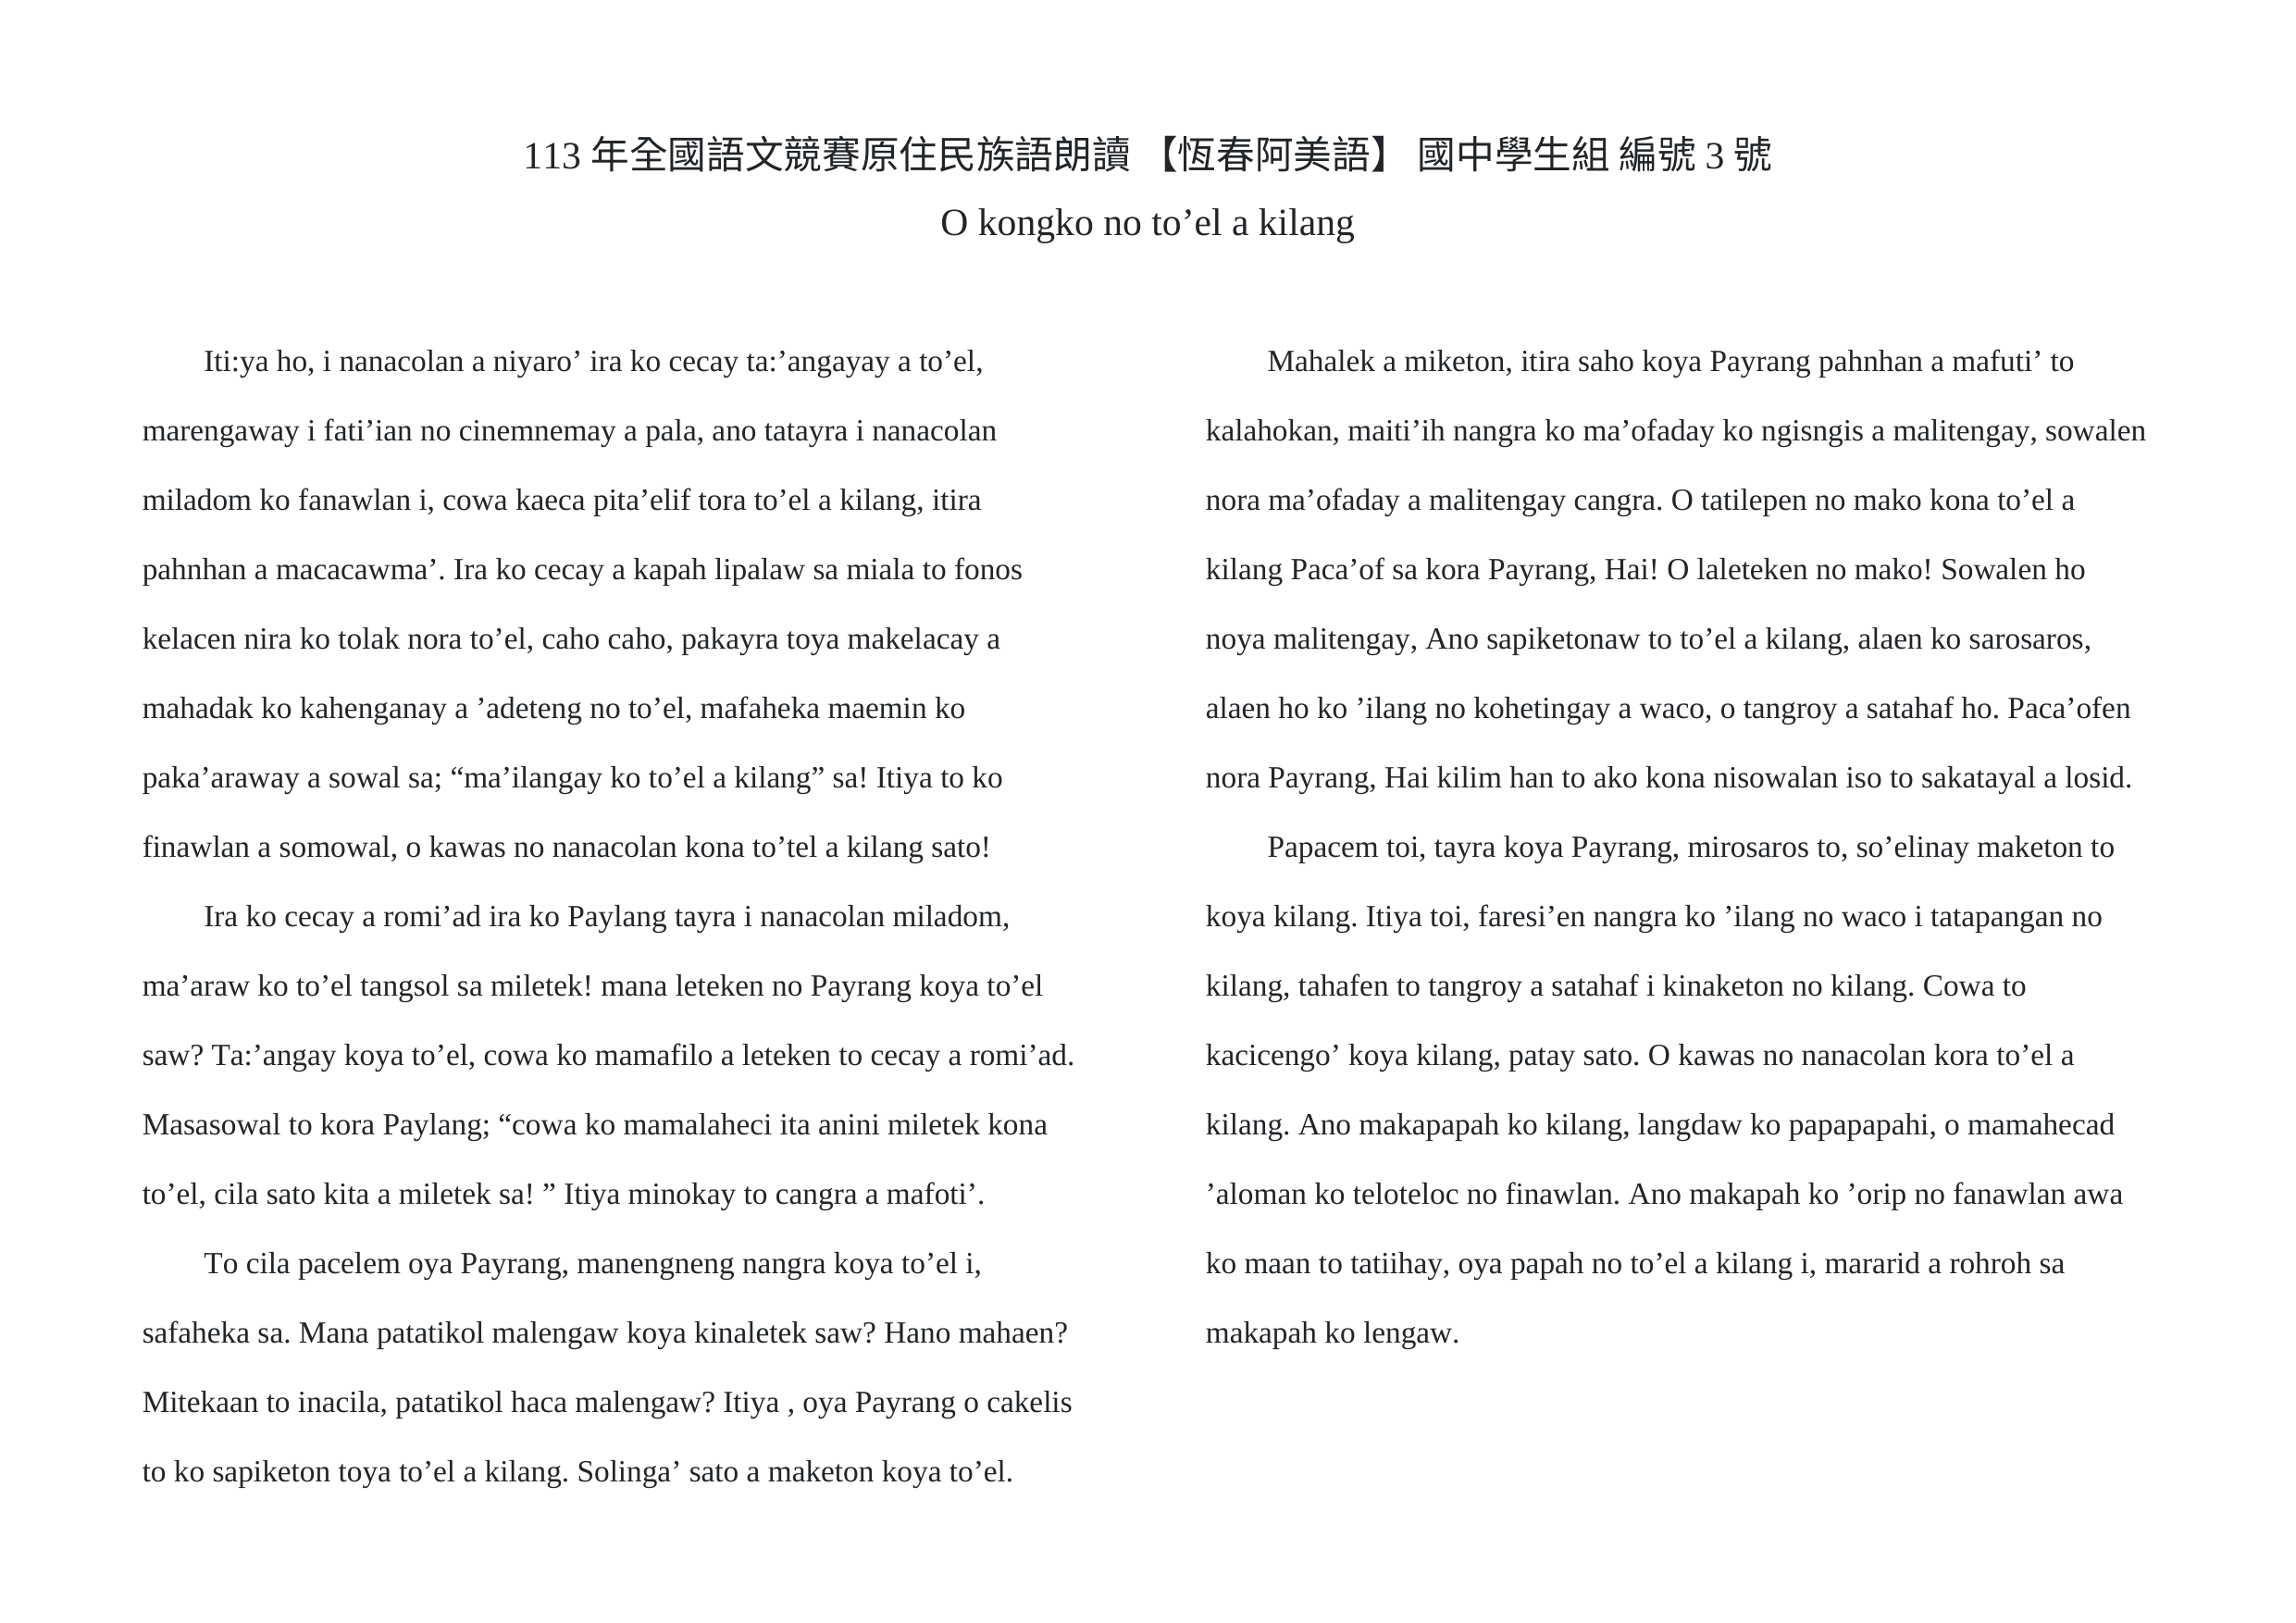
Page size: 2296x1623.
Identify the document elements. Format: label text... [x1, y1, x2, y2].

text 113 年全國語文競賽原住民族語朗讀 【恆春阿美語】 國中學生組 編號 3 號 [142, 118, 2153, 187]
text Mahalek a miketon, itira saho koya Payrang pahnhan a mafuti’ to kalahokan, maiti’ih nangra ko ma’ofaday ko ngisngis a malitengay, sowalen nora ma’ofaday a malitengay cangra. O tatilepen no mako kona to’el a kilang Paca’of sa kora Payrang, Hai! O laleteken no mako! Sowalen ho noya malitengay, Ano sapiketonaw to to’el a kilang, alaen ko sarosaros, alaen ho ko ’ilang no kohetingay a waco, o tangroy a satahaf ho. Paca’ofen nora Payrang, Hai kilim han to ako kona nisowalan iso to sakatayal a losid. [1206, 326, 2153, 812]
text Papacem toi, tayra koya Payrang, mirosaros to, so’elinay maketon to koya kilang. Itiya toi, faresi’en nangra ko ’ilang no waco i tatapangan no kilang, tahafen to tangroy a satahaf i kinaketon no kilang. Cowa to kacicengo’ koya kilang, patay sato. O kawas no nanacolan kora to’el a kilang. Ano makapapah ko kilang, langdaw ko papapapahi, o mamahecad ’aloman ko teloteloc no finawlan. Ano makapah ko ’orip no fanawlan awa ko maan to tatiihay, oya papah no to’el a kilang i, mararid a rohroh sa makapah ko lengaw. [1206, 812, 2153, 1367]
text O kongko no to’el a kilang [142, 187, 2153, 256]
text Iti:ya ho, i nanacolan a niyaro’ ira ko cecay ta:’angayay a to’el, marengaway i fati’ian no cinemnemay a pala, ano tatayra i nanacolan miladom ko fanawlan i, cowa kaeca pita’elif tora to’el a kilang, itira pahnhan a macacawma’. Ira ko cecay a kapah lipalaw sa miala to fonos kelacen nira ko tolak nora to’el, caho caho, pakayra toya makelacay a mahadak ko kahenganay a ’adeteng no to’el, mafaheka maemin ko paka’araway a sowal sa; “ma’ilangay ko to’el a kilang” sa! Itiya to ko finawlan a somowal, o kawas no nanacolan kona to’tel a kilang sato! [142, 326, 1090, 881]
text Ira ko cecay a romi’ad ira ko Paylang tayra i nanacolan miladom, ma’araw ko to’el tangsol sa miletek! mana leteken no Payrang koya to’el saw? Ta:’angay koya to’el, cowa ko mamafilo a leteken to cecay a romi’ad. Masasowal to kora Paylang; “cowa ko mamalaheci ita anini miletek kona to’el, cila sato kita a miletek sa! ” Itiya minokay to cangra a mafoti’. [142, 881, 1090, 1228]
text To cila pacelem oya Payrang, manengneng nangra koya to’el i, safaheka sa. Mana patatikol malengaw koya kinaletek saw? Hano mahaen? Mitekaan to inacila, patatikol haca malengaw? Itiya , oya Payrang o cakelis to ko sapiketon toya to’el a kilang. Solinga’ sato a maketon koya to’el. [142, 1228, 1090, 1505]
